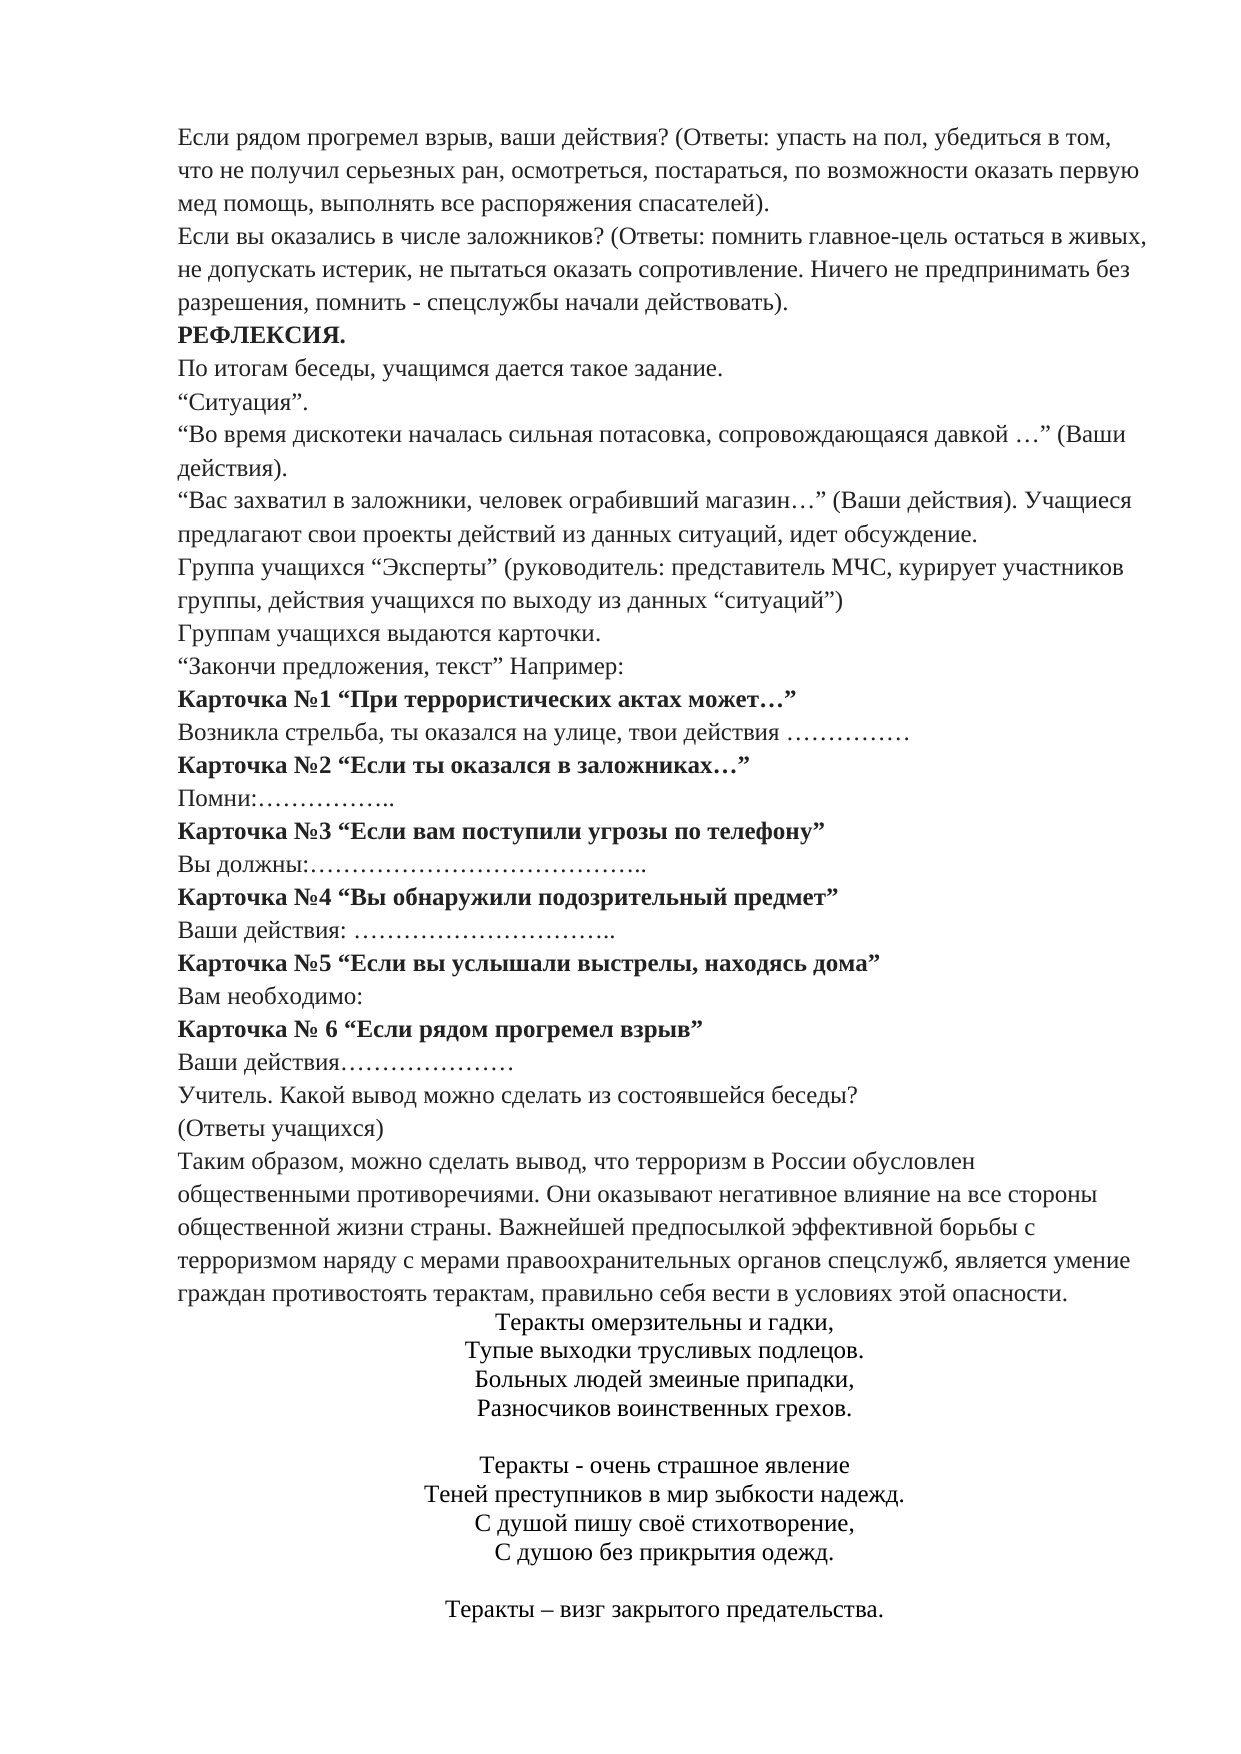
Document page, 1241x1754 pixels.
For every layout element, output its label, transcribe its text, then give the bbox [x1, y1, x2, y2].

text “Во время дискотеки началась сильная потасовка, сопровождающаяся давкой …” (Ваши действия). [177, 415, 1152, 481]
text Учитель. Какой вывод можно сделать из состоявшейся беседы? [177, 1076, 1152, 1109]
text Группа учащихся “Эксперты” (руководитель: представитель МЧС, курирует участников группы, действия учащихся по выходу из данных “ситуаций”) [177, 547, 1152, 613]
text Помни:…………….. [177, 778, 1152, 812]
text Карточка №4 “Вы обнаружили подозрительный предмет” [177, 878, 1152, 911]
text Таким образом, можно сделать вывод, что терроризм в России обусловлен общественными противоречиями. Они оказывают негативное влияние на все стороны общественной жизни страны. Важнейшей предпосылкой эффективной борьбы с терроризмом наряду с мерами правоохранительных органов спецслужб, является умение граждан противостоять терактам, правильно себя вести в условиях этой опасности. [177, 1142, 1152, 1307]
text Карточка № 6 “Если рядом прогремел взрыв” [177, 1010, 1152, 1043]
text “Ситуация”. [177, 382, 1152, 415]
text Карточка №1 “При террористических актах может…” [177, 679, 1152, 712]
text Возникла стрельба, ты оказался на улице, твои действия …………… [177, 712, 1152, 746]
text Ваши действия………………… [177, 1043, 1152, 1076]
text По итогам беседы, учащимся дается такое задание. [177, 349, 1152, 382]
text Ваши действия: ………………………….. [177, 911, 1152, 944]
text Группам учащихся выдаются карточки. [177, 613, 1152, 646]
text Если рядом прогремел взрыв, ваши действия? (Ответы: упасть на пол, убедиться в том, что не получил серьезных ран, осмотреться, постараться, по возможности оказать первую мед помощь, выполнять все распоряжения спасателей). [177, 118, 1152, 217]
text Карточка №3 “Если вам поступили угрозы по телефону” [177, 812, 1152, 844]
text (Ответы учащихся) [177, 1109, 1152, 1142]
text Карточка №2 “Если ты оказался в заложниках…” [177, 746, 1152, 778]
text РЕФЛЕКСИЯ. [177, 316, 1152, 349]
text Карточка №5 “Если вы услышали выстрелы, находясь дома” [177, 944, 1152, 977]
text Вы должны:………………………………….. [177, 844, 1152, 878]
text Вам необходимо: [177, 977, 1152, 1010]
text “Вас захватил в заложники, человек ограбивший магазин…” (Ваши действия). Учащиеся предлагают свои проекты действий из данных ситуаций, идет обсуждение. [177, 481, 1152, 547]
text “Закончи предложения, текст” Например: [177, 646, 1152, 679]
text Если вы оказались в числе заложников? (Ответы: помнить главное-цель остаться в живых, не допускать истерик, не пытаться оказать сопротивление. Ничего не предпринимать без разрешения, помнить - спецслужбы начали действовать). [177, 217, 1152, 316]
